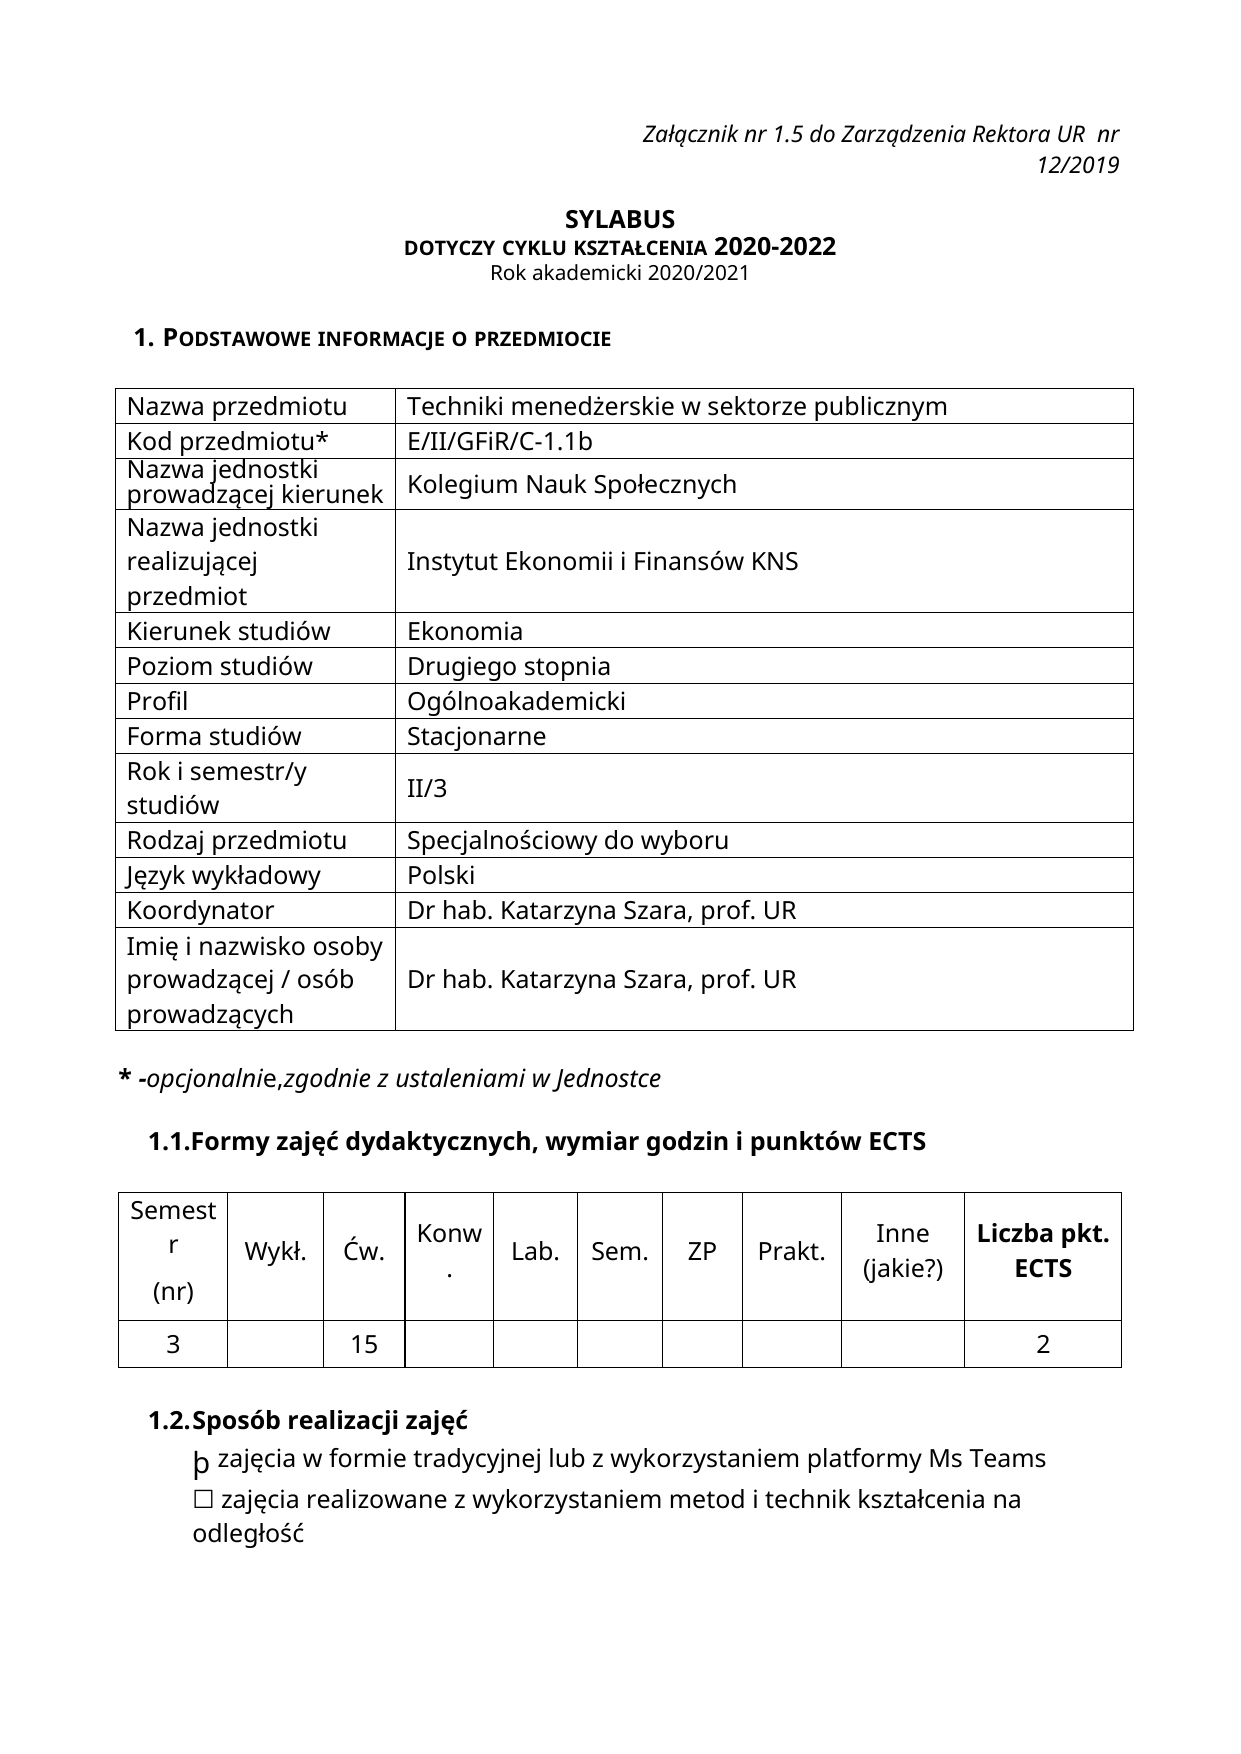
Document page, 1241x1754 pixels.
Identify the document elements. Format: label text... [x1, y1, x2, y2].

table_cell Nazwa jednostki realizującej przedmiot [116, 510, 395, 612]
table_cell Nazwa jednostki prowadzącej kierunek [116, 459, 395, 509]
table_cell Dr hab. Katarzyna Szara, prof. UR [396, 893, 1133, 927]
table_cell II/3 [396, 754, 1133, 822]
table_cell [228, 1321, 323, 1367]
text * -opcjonalnie,zgodnie z ustaleniami w Jednostce [118, 1061, 1122, 1094]
table_header Techniki menedżerskie w sektorze publicznym [396, 389, 1133, 423]
table_cell Koordynator [116, 893, 395, 927]
table_cell Poziom studiów [116, 648, 395, 682]
text Rok akademicki 2020/2021 [118, 261, 1122, 286]
table_cell Ekonomia [396, 613, 1133, 647]
table_header Nazwa przedmiotu [116, 389, 395, 423]
table_cell Drugiego stopnia [396, 648, 1133, 682]
text ☐ zajęcia realizowane z wykorzystaniem metod i technik kształcenia na odległość [192, 1482, 1122, 1550]
table_header Semestr (nr) [119, 1193, 227, 1320]
table_cell 2 [965, 1321, 1121, 1367]
table_cell Polski [396, 858, 1133, 892]
table_cell Kod przedmiotu* [116, 424, 395, 458]
text dotyczy cyklu kształcenia 2020-2022 [118, 236, 1122, 261]
table_cell 3 [119, 1321, 227, 1367]
table_cell Specjalnościowy do wyboru [396, 823, 1133, 857]
table_cell Imię i nazwisko osoby prowadzącej / osób prowadzących [116, 928, 395, 1030]
table_header Ćw. [324, 1193, 404, 1320]
table_header ZP [663, 1193, 742, 1320]
table_cell Instytut Ekonomii i Finansów KNS [396, 510, 1133, 612]
table_cell [578, 1321, 662, 1367]
text 1.1.Formy zajęć dydaktycznych, wymiar godzin i punktów ECTS [148, 1124, 1122, 1158]
text SYLABUS [118, 201, 1122, 236]
table_cell [406, 1321, 493, 1367]
table_cell Kierunek studiów [116, 613, 395, 647]
text 1.2. Sposób realizacji zajęć [148, 1402, 1122, 1436]
table_cell Język wykładowy [116, 858, 395, 892]
text Załącznik nr 1.5 do Zarządzenia Rektora UR nr 12/2019 [118, 118, 1122, 181]
table_cell Dr hab. Katarzyna Szara, prof. UR [396, 928, 1133, 1030]
table_cell Kolegium Nauk Społecznych [396, 459, 1133, 509]
table_header Konw. [406, 1193, 493, 1320]
table_cell 15 [324, 1321, 404, 1367]
table_header Prakt. [743, 1193, 841, 1320]
table_cell [494, 1321, 577, 1367]
table_cell Forma studiów [116, 719, 395, 753]
table_header Lab. [494, 1193, 577, 1320]
table_cell Stacjonarne [396, 719, 1133, 753]
list Podstawowe informacje o przedmiocie [133, 319, 1122, 354]
table_cell Profil [116, 684, 395, 717]
table_cell Rok i semestr/y studiów [116, 754, 395, 822]
table_header Inne (jakie?) [842, 1193, 964, 1320]
table_cell Ogólnoakademicki [396, 684, 1133, 717]
table_cell [743, 1321, 841, 1367]
table_cell E/II/GFiR/C-1.1b [396, 424, 1133, 458]
table_header Liczba pkt. ECTS [965, 1193, 1121, 1320]
table_header Wykł. [228, 1193, 323, 1320]
table_cell [663, 1321, 742, 1367]
table_cell [842, 1321, 964, 1367]
text þ zajęcia w formie tradycyjnej lub z wykorzystaniem platformy Ms Teams [192, 1436, 1122, 1482]
table_header Sem. [578, 1193, 662, 1320]
table_cell Rodzaj przedmiotu [116, 823, 395, 857]
